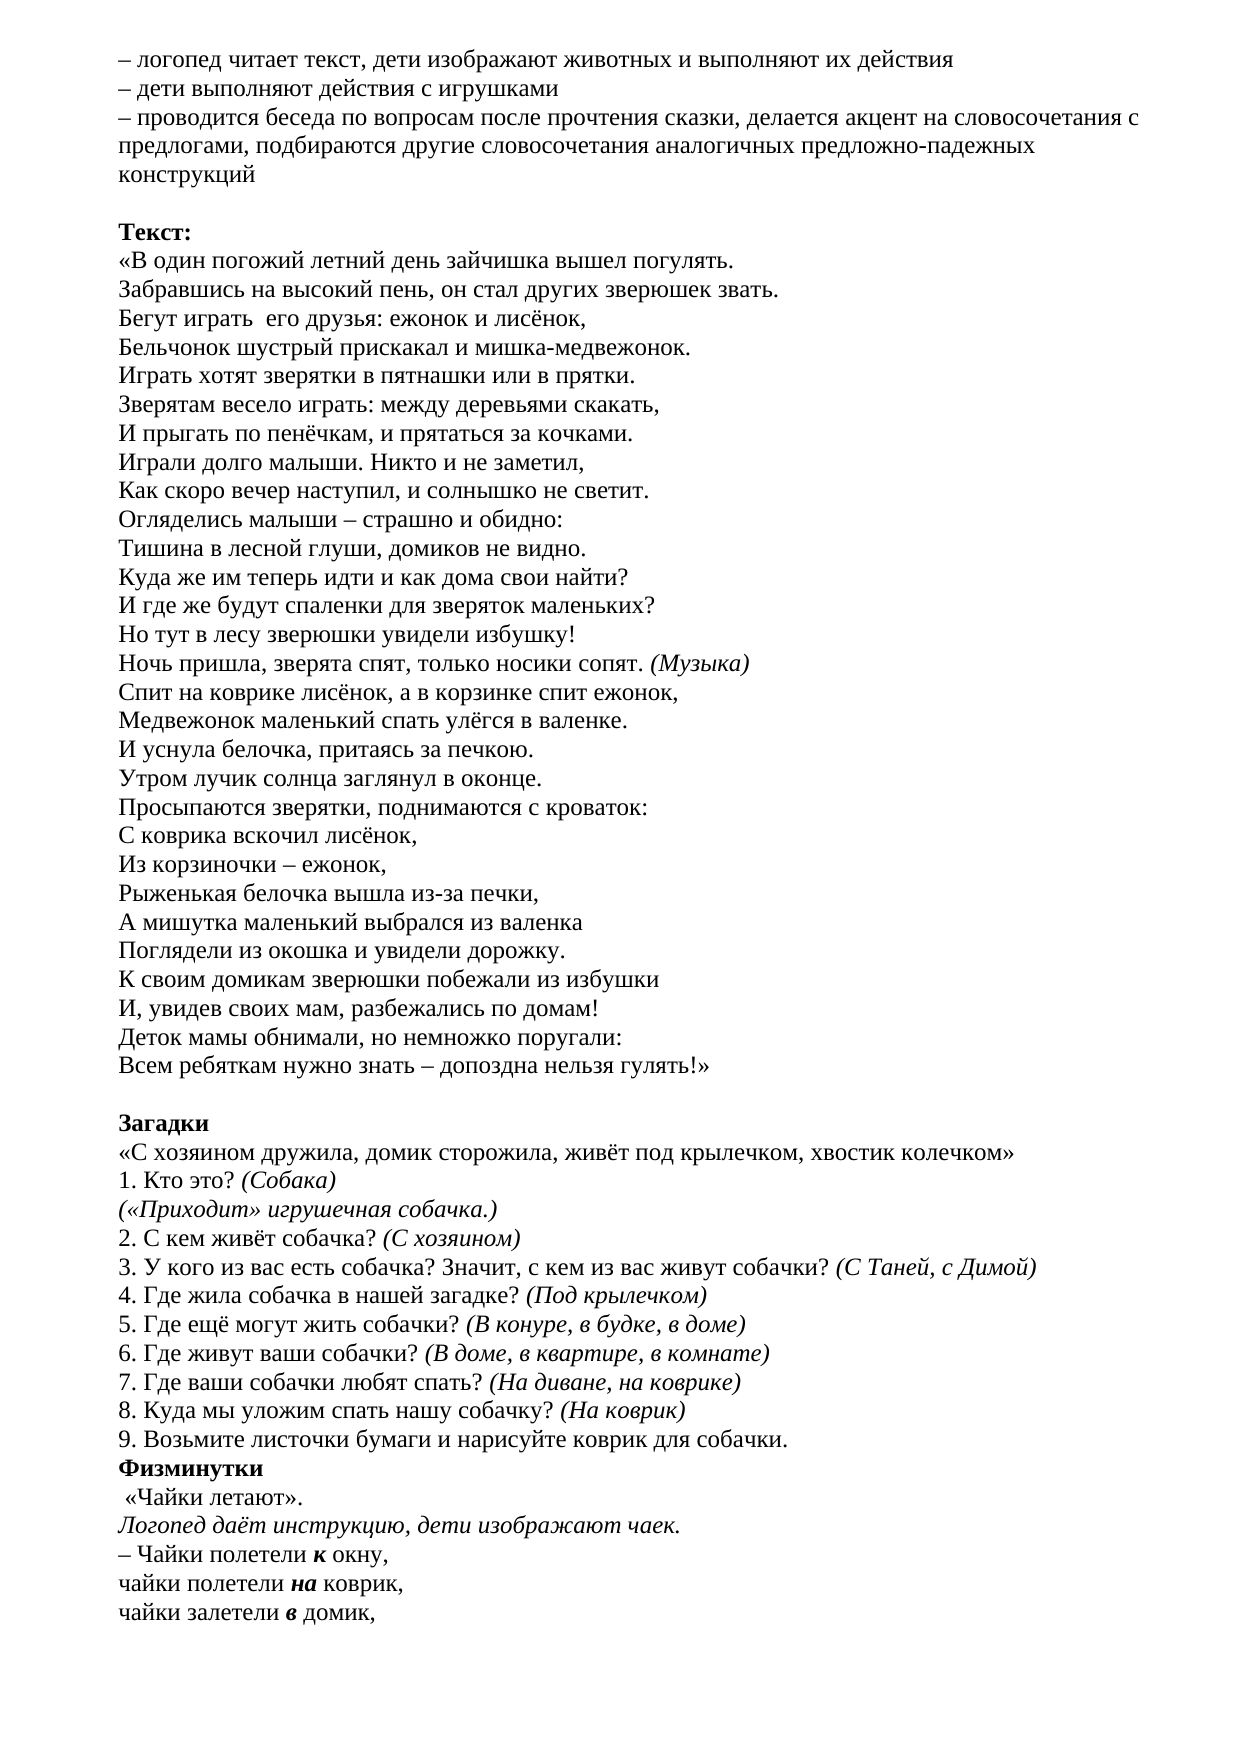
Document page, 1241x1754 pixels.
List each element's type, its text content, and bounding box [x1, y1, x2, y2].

text К своим домикам зверюшки побежали из избушки И, увидев своих мам, разбежались по домам! Деток мамы обнимали, но немножко поругали: Всем ребяткам нужно знать – допоздна нельзя гулять!» [118, 964, 1152, 1079]
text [118, 1539, 1152, 1626]
text Но тут в лесу зверюшки увидели избушку! [118, 619, 1152, 648]
text Огляделись малыши – страшно и обидно: Тишина в лесной глуши, домиков не видно. [118, 504, 1152, 562]
text Играли долго малыши. Никто и не заметил, Как скоро вечер наступил, и солнышко не светит. [118, 447, 1152, 504]
text Физминутки [118, 1453, 1152, 1482]
text Ночь пришла, зверята спят, только носики сопят. (Музыка) Спит на коврике лисёнок, а в корзинке спит ежонок, Медвежонок маленький спать улёгся в валенке. И уснула белочка, притаясь за печкою. [118, 648, 1152, 763]
text «С хозяином дружила, домик сторожила, живёт под крылечком, хвостик колечком» [118, 1137, 1152, 1166]
text «В один погожий летний день зайчишка вышел погулять. Забравшись на высокий пень, он стал других зверюшек звать. Бегут играть его друзья: ежонок и лисёнок, Бельчонок шустрый прискакал и мишка-медвежонок. [118, 246, 1152, 361]
text Куда же им теперь идти и как дома свои найти? И где же будут спаленки для зверяток маленьких? [118, 562, 1152, 619]
text Логопед даёт инструкцию, дети изображают чаек. [118, 1511, 1152, 1539]
text 1. Кто это? (Собака) («Приходит» игрушечная собачка.) 2. С кем живёт собачка? (С хозяином) 3. У кого из вас есть собачка? Значит, с кем из вас живут собачки? (С Таней, с Димой) 4. Где жила собачка в нашей загадке? (Под крылечком) 5. Где ещё могут жить собачки? (В конуре, в будке, в доме) 6. Где живут ваши собачки? (В доме, в квартире, в комнате) 7. Где ваши собачки любят спать? (На диване, на коврике) 8. Куда мы уложим спать нашу собачку? (На коврик) 9. Возьмите листочки бумаги и нарисуйте коврик для собачки. [118, 1166, 1152, 1453]
text «Чайки летают». [118, 1482, 1152, 1511]
text – логопед читает текст, дети изображают животных и выполняют их действия – дети выполняют действия с игрушками – проводится беседа по вопросам после прочтения сказки, делается акцент на словосочетания с предлогами, подбираются другие словосочетания аналогичных предложно-падежных конструкций [118, 44, 1152, 188]
text Текст: [118, 217, 1152, 246]
text Загадки [118, 1108, 1152, 1137]
text Играть хотят зверятки в пятнашки или в прятки. Зверятам весело играть: между деревьями скакать, И прыгать по пенёчкам, и прятаться за кочками. [118, 361, 1152, 447]
text Утром лучик солнца заглянул в оконце. Просыпаются зверятки, поднимаются с кроваток: С коврика вскочил лисёнок, Из корзиночки – ежонок, Рыженькая белочка вышла из-за печки, А мишутка маленький выбрался из валенка Поглядели из окошка и увидели дорожку. [118, 763, 1152, 964]
